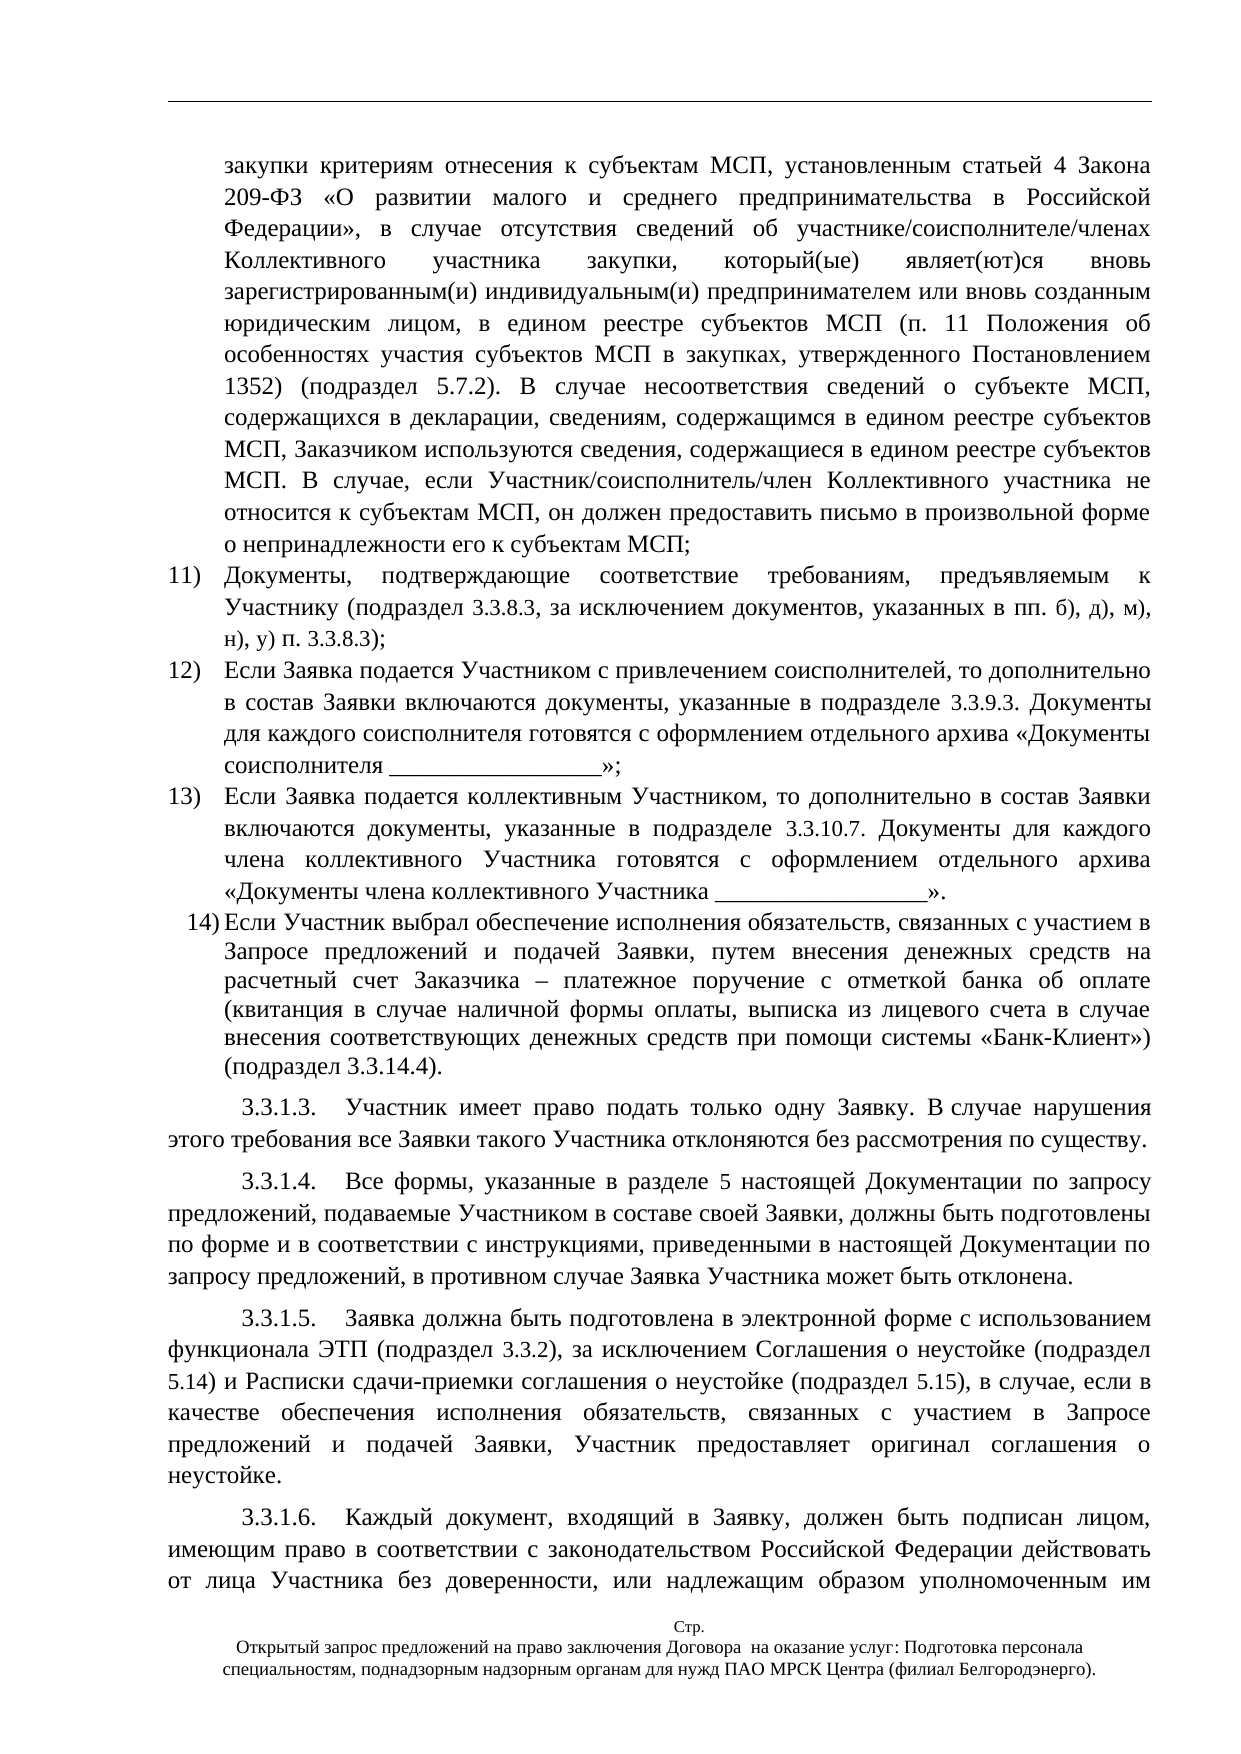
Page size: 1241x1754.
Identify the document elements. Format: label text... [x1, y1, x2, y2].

list Документы, подтверждающие соответствие требованиям, предъявляемым к Участнику (подраздел 3.3.8.3, за исключением документов, указанных в пп. б), д), м), н), у) п. 3.3.8.3); [168, 560, 1152, 652]
list Если Заявка подается Участником с привлечением соисполнителей, то дополнительно в состав Заявки включаются документы, указанные в подразделе 3.3.9.3. Документы для каждого соисполнителя готовятся с оформлением отдельного архива «Документы соисполнителя _________________»; [168, 655, 1152, 778]
list Заявка должна быть подготовлена в электронной форме с использованием функционала ЭТП (подраздел 3.3.2), за исключением Соглашения о неустойке (подраздел 5.14) и Расписки сдачи-приемки соглашения о неустойке (подраздел 5.15), в случае, если в качестве обеспечения исполнения обязательств, связанных с участием в Запросе предложений и подачей Заявки, Участник предоставляет оригинал соглашения о неустойке. [168, 1303, 1152, 1489]
list Все формы, указанные в разделе 5 настоящей Документации по запросу предложений, подаваемые Участником в составе своей Заявки, должны быть подготовлены по форме и в соответствии с инструкциями, приведенными в настоящей Документации по запросу предложений, в противном случае Заявка Участника может быть отклонена. [168, 1166, 1152, 1289]
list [168, 150, 1152, 557]
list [168, 1502, 1152, 1594]
list Если Участник выбрал обеспечение исполнения обязательств, связанных с участием в Запросе предложений и подачей Заявки, путем внесения денежных средств на расчетный счет Заказчика – платежное поручение с отметкой банка об оплате (квитанция в случае наличной формы оплаты, выписка из лицевого счета в случае внесения соответствующих денежных средств при помощи системы «Банк-Клиент») (подраздел 3.3.14.4). [186, 907, 1152, 1080]
list Участник имеет право подать только одну Заявку. В случае нарушения этого требования все Заявки такого Участника отклоняются без рассмотрения по существу. [168, 1092, 1152, 1153]
list Если Заявка подается коллективным Участником, то дополнительно в состав Заявки включаются документы, указанные в подразделе 3.3.10.7. Документы для каждого члена коллективного Участника готовятся с оформлением отдельного архива «Документы члена коллективного Участника _________________». [168, 781, 1152, 905]
